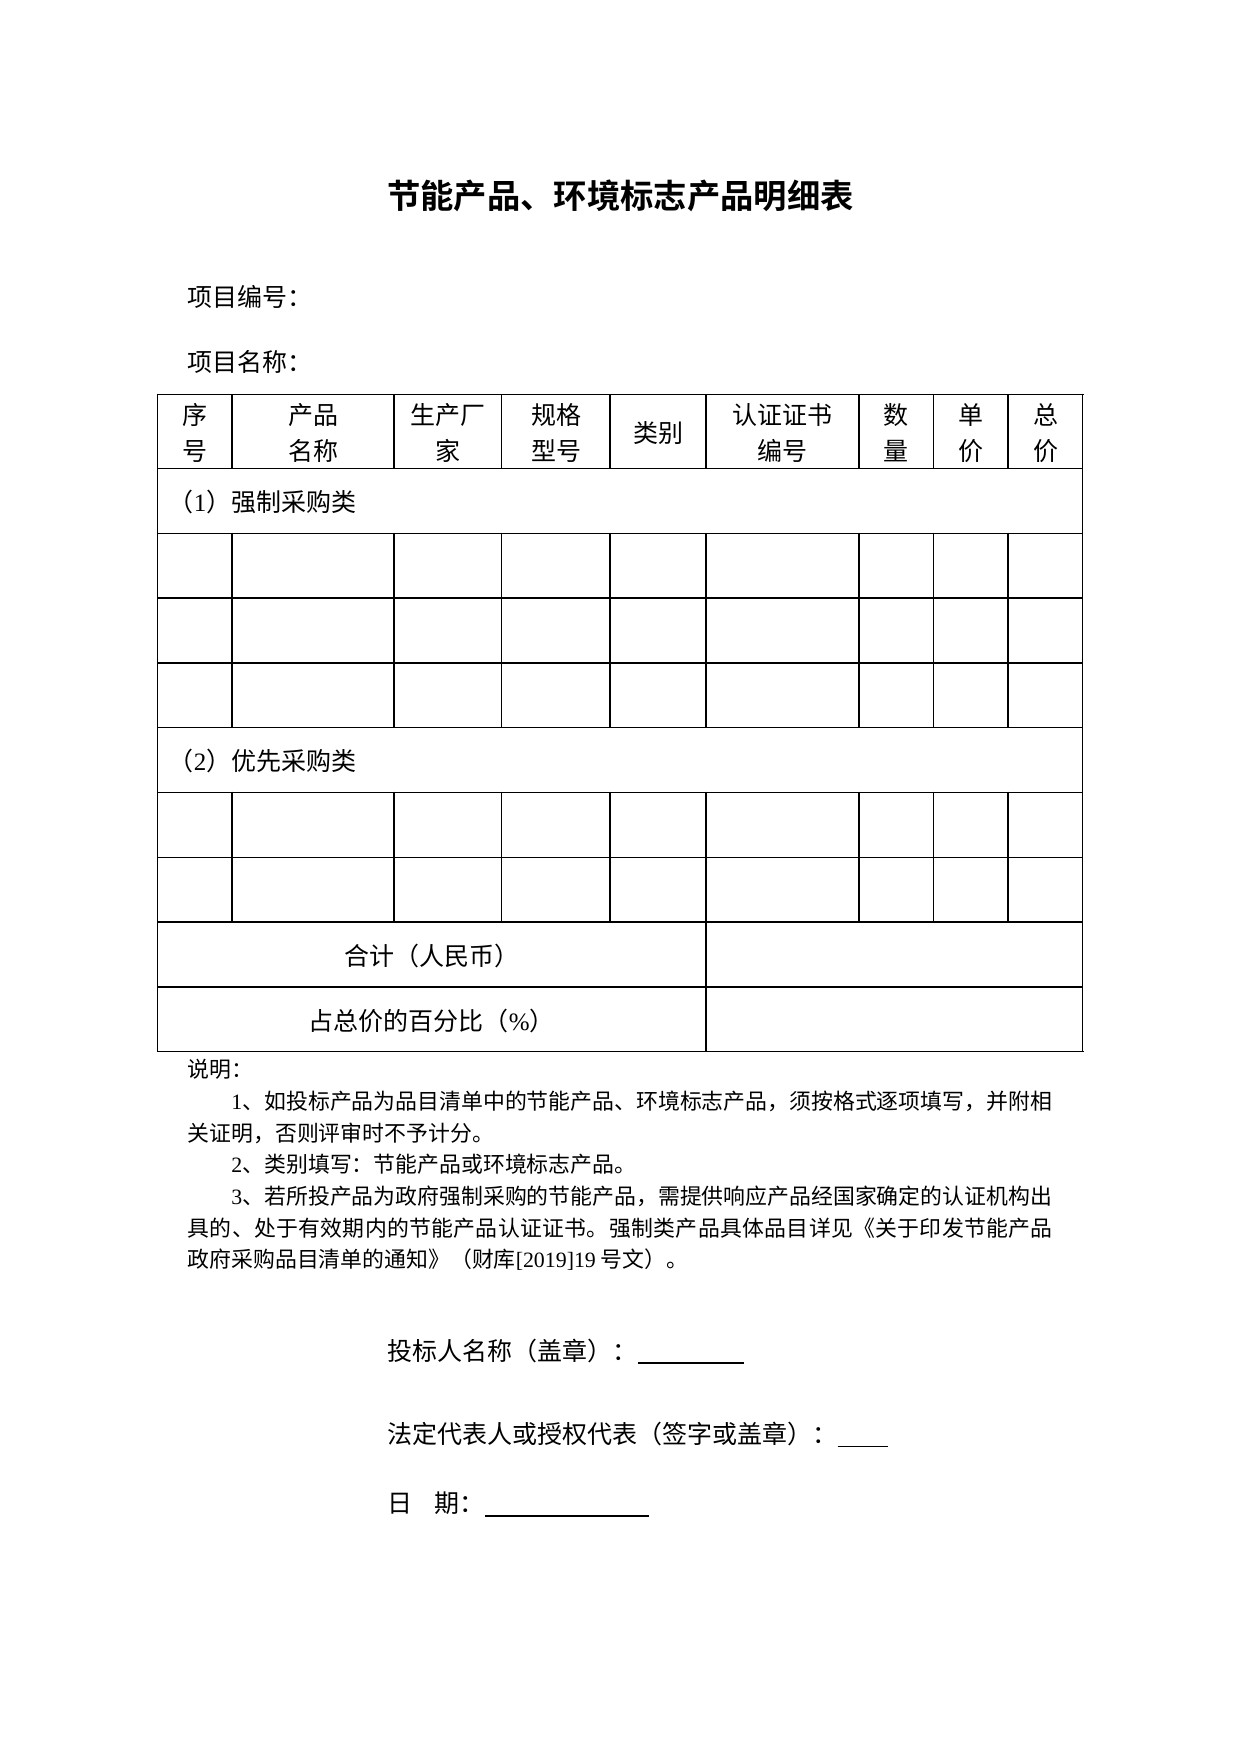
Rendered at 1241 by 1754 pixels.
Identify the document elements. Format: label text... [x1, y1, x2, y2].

table_cell [158, 858, 231, 921]
text 项目名称： [187, 328, 1053, 393]
table_cell [611, 793, 705, 856]
table_cell 占总价的百分比（%） [158, 988, 705, 1051]
table_header 认证证书 编号 [707, 395, 858, 468]
table_cell [1009, 793, 1082, 856]
table_cell [502, 534, 609, 597]
table_cell [934, 664, 1007, 727]
table_cell [502, 664, 609, 727]
table_cell [934, 793, 1007, 856]
table_cell [233, 664, 393, 727]
table_cell [502, 599, 609, 662]
text 项目编号： [187, 263, 1053, 328]
table_cell 合计（人民币） [158, 923, 705, 986]
table_cell [395, 664, 501, 727]
table_cell [611, 858, 705, 921]
table_cell [611, 599, 705, 662]
table_cell [860, 858, 933, 921]
table_cell [395, 793, 501, 856]
table_header 单 价 [934, 395, 1007, 468]
text 法定代表人或授权代表（签字或盖章）： [187, 1400, 1053, 1465]
table_cell [707, 664, 858, 727]
subtitle 节能产品、环境标志产品明细表 [187, 162, 1053, 227]
table_cell [707, 793, 858, 856]
table_cell [502, 793, 609, 856]
table_cell [233, 599, 393, 662]
table_header 产品 名称 [233, 395, 393, 468]
table_cell [158, 793, 231, 856]
table_cell [233, 858, 393, 921]
table_cell [395, 534, 501, 597]
list 类别填写：节能产品或环境标志产品。 [187, 1147, 1053, 1179]
table_cell [707, 988, 1082, 1051]
table_header 总 价 [1009, 395, 1082, 468]
table_header 类别 [611, 395, 705, 468]
table_cell [158, 534, 231, 597]
table_cell [707, 599, 858, 662]
table_cell [707, 858, 858, 921]
table_cell [707, 534, 858, 597]
table_cell [611, 534, 705, 597]
table_cell [233, 534, 393, 597]
table_cell [158, 664, 231, 727]
table_cell [502, 858, 609, 921]
table_cell [860, 534, 933, 597]
table_cell [934, 858, 1007, 921]
table_cell [1009, 534, 1082, 597]
table_header 序 号 [158, 395, 231, 468]
table_header 规格 型号 [502, 395, 609, 468]
table_cell [934, 534, 1007, 597]
table_header 生产厂家 [395, 395, 501, 468]
table_cell [1009, 858, 1082, 921]
table_cell [233, 793, 393, 856]
table_header 数 量 [860, 395, 933, 468]
table_cell [860, 599, 933, 662]
table_cell （1）强制采购类 [158, 469, 1082, 532]
table_cell [707, 923, 1082, 986]
table_cell [158, 599, 231, 662]
text 1、如投标产品为品目清单中的节能产品、环境标志产品，须按格式逐项填写，并附相关证明，否则评审时不予计分。 [187, 1084, 1053, 1147]
text 说明： [187, 1052, 1053, 1084]
table_cell [395, 858, 501, 921]
table_cell [611, 664, 705, 727]
table_cell [860, 664, 933, 727]
text 3、若所投产品为政府强制采购的节能产品，需提供响应产品经国家确定的认证机构出具的、处于有效期内的节能产品认证证书。强制类产品具体品目详见《关于印发节能产品政府采购品目清单的通知》（财库[2019]19号文）。 [187, 1179, 1053, 1274]
table_cell [395, 599, 501, 662]
text 日 期： [187, 1483, 1053, 1519]
table_cell [860, 793, 933, 856]
table_cell [1009, 664, 1082, 727]
table_cell [934, 599, 1007, 662]
table_cell （2）优先采购类 [158, 728, 1082, 792]
text 投标人名称（盖章）： [187, 1317, 1053, 1382]
table_cell [1009, 599, 1082, 662]
